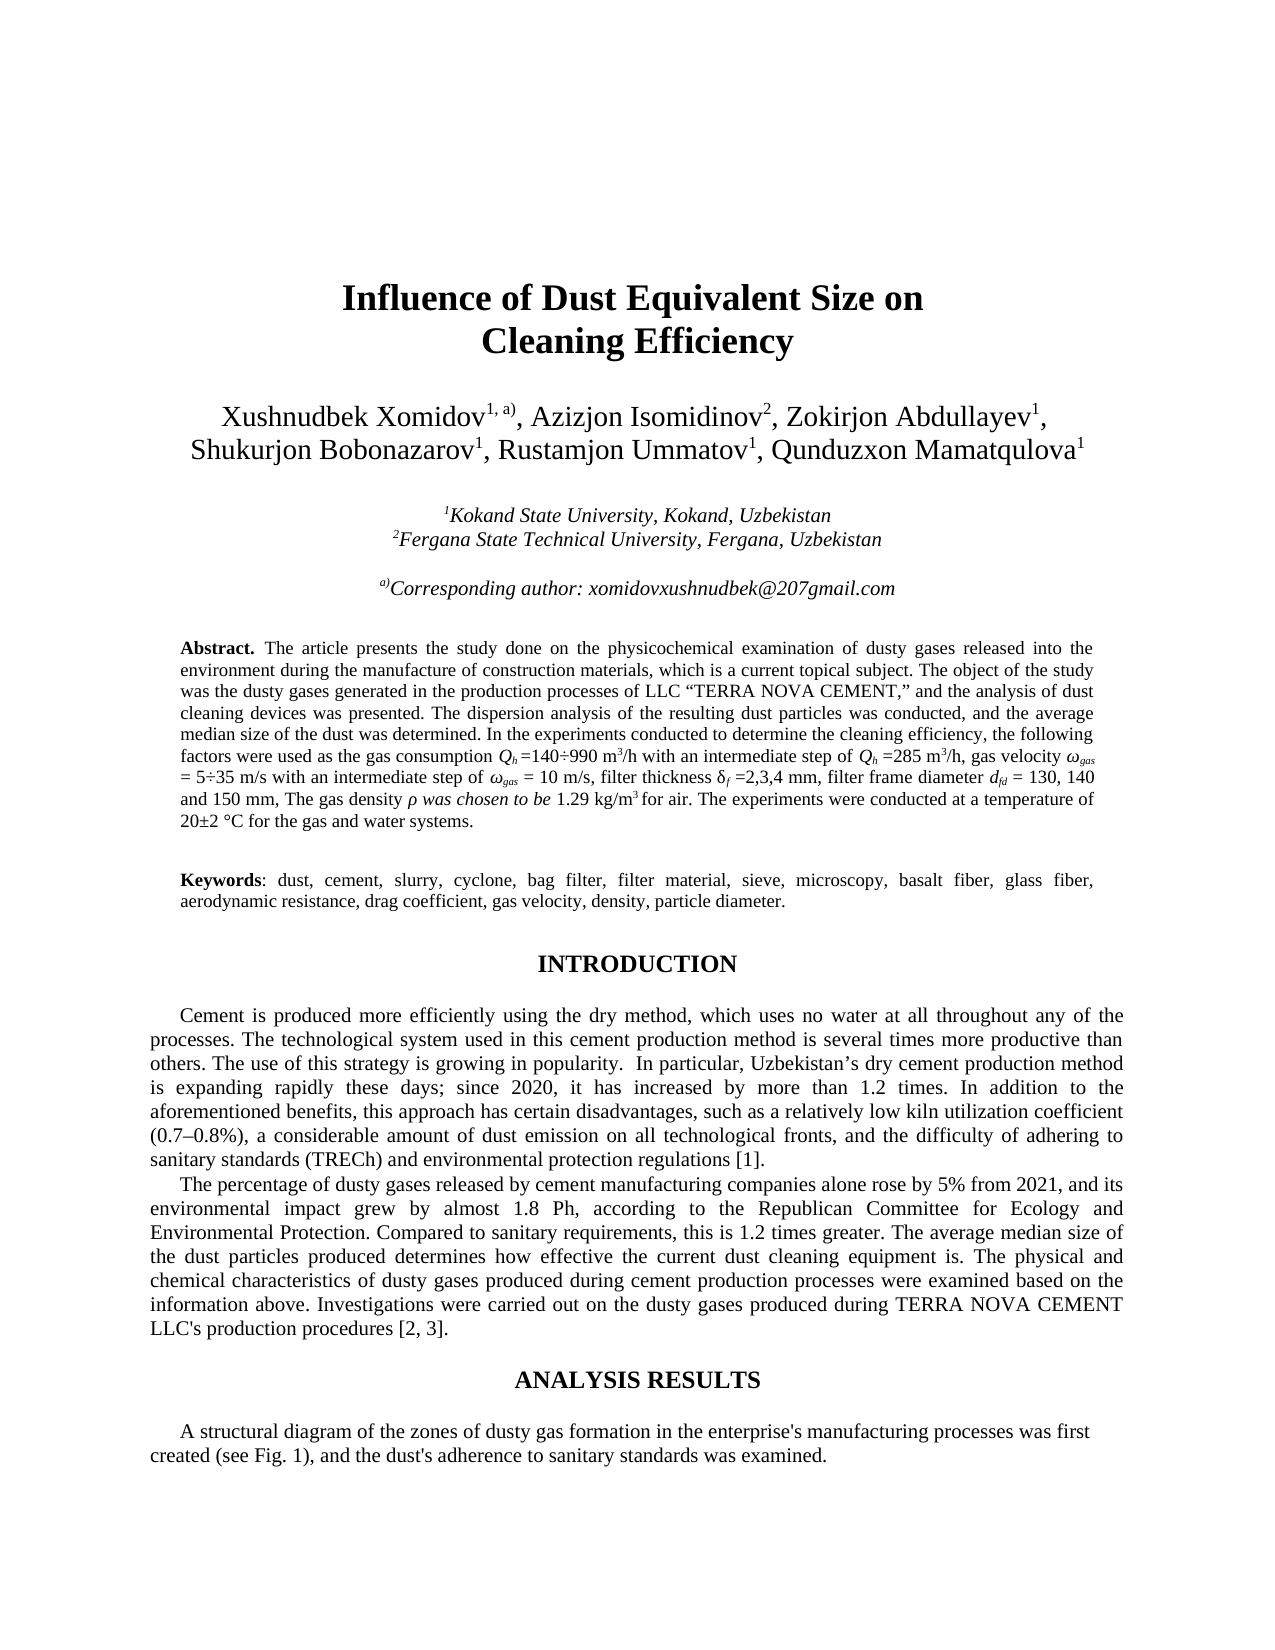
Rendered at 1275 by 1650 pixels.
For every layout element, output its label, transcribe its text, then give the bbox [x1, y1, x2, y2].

text Cement is produced more efficiently using the dry method, which uses no water at all throughout any of the processes. The technological system used in this cement production method is several times more productive than others. The use of this strategy is growing in popularity. In particular, Uzbekistan’s dry cement production method is expanding rapidly these days; since 2020, it has increased by more than 1.2 times. In addition to the aforementioned benefits, this approach has certain disadvantages, such as a relatively low kiln utilization coefficient (0.7–0.8%), a considerable amount of dust emission on all technological fronts, and the difficulty of adhering to sanitary standards (TRECh) and environmental protection regulations [1]. [150, 1003, 1125, 1171]
text 2Fergana State Technical University, Fergana, Uzbekistan [150, 527, 1125, 551]
text Abstract. The article presents the study done on the physicochemical examination of dusty gases released into the environment during the manufacture of construction materials, which is a current topical subject. The object of the study was the dusty gases generated in the production processes of LLC “TERRA NOVA CEMENT,” and the analysis of dust cleaning devices was presented. The dispersion analysis of the resulting dust particles was conducted, and the average median size of the dust was determined. In the experiments conducted to determine the cleaning efficiency, the following factors were used as the gas consumption Qh =140÷990 m3/h with an intermediate step of Qh =285 m3/h, gas velocity ωgas = 5÷35 m/s with an intermediate step of ωgas = 10 m/s, filter thickness δf =2,3,4 mm, filter frame diameter dfd = 130, 140 and 150 mm, The gas density ρ was chosen to be 1.29 kg/m3 for air. The experiments were conducted at a temperature of 20±2 °C for the gas and water systems. [180, 637, 1095, 831]
text Influence of Dust Equivalent Size on Cleaning Efficiency [150, 275, 1125, 361]
text Xushnudbek Xomidov1, a), Azizjon Isomidinov2, Zokirjon Abdullayev1, Shukurjon Bobonazarov1, Rustamjon Ummatov1, Qunduzxon Mamatqulova1 [150, 399, 1125, 466]
text A structural diagram of the zones of dusty gas formation in the enterprise's manufacturing processes was first created (see Fig. 1), and the dust's adherence to sanitary standards was examined. [150, 1419, 1125, 1467]
text The percentage of dusty gases released by cement manufacturing companies alone rose by 5% from 2021, and its environmental impact grew by almost 1.8 Ph, according to the Republican Committee for Ecology and Environmental Protection. Compared to sanitary requirements, this is 1.2 times greater. The average median size of the dust particles produced determines how effective the current dust cleaning equipment is. The physical and chemical characteristics of dusty gases produced during cement production processes were examined based on the information above. Investigations were carried out on the dusty gases produced during TERRA NOVA CEMENT LLC's production procedures [2, 3]. [150, 1171, 1125, 1340]
text INTRODUCTION [150, 949, 1125, 978]
text a)Corresponding author: xomidovxushnudbek@207gmail.com [150, 576, 1125, 599]
text ANALYSIS RESULTS [150, 1365, 1125, 1394]
text 1Kokand State University, Kokand, Uzbekistan [150, 503, 1125, 527]
text Keywords: dust, cement, slurry, cyclone, bag filter, filter material, sieve, microscopy, basalt fiber, glass fiber, aerodynamic resistance, drag coefficient, gas velocity, density, particle diameter. [180, 869, 1095, 912]
